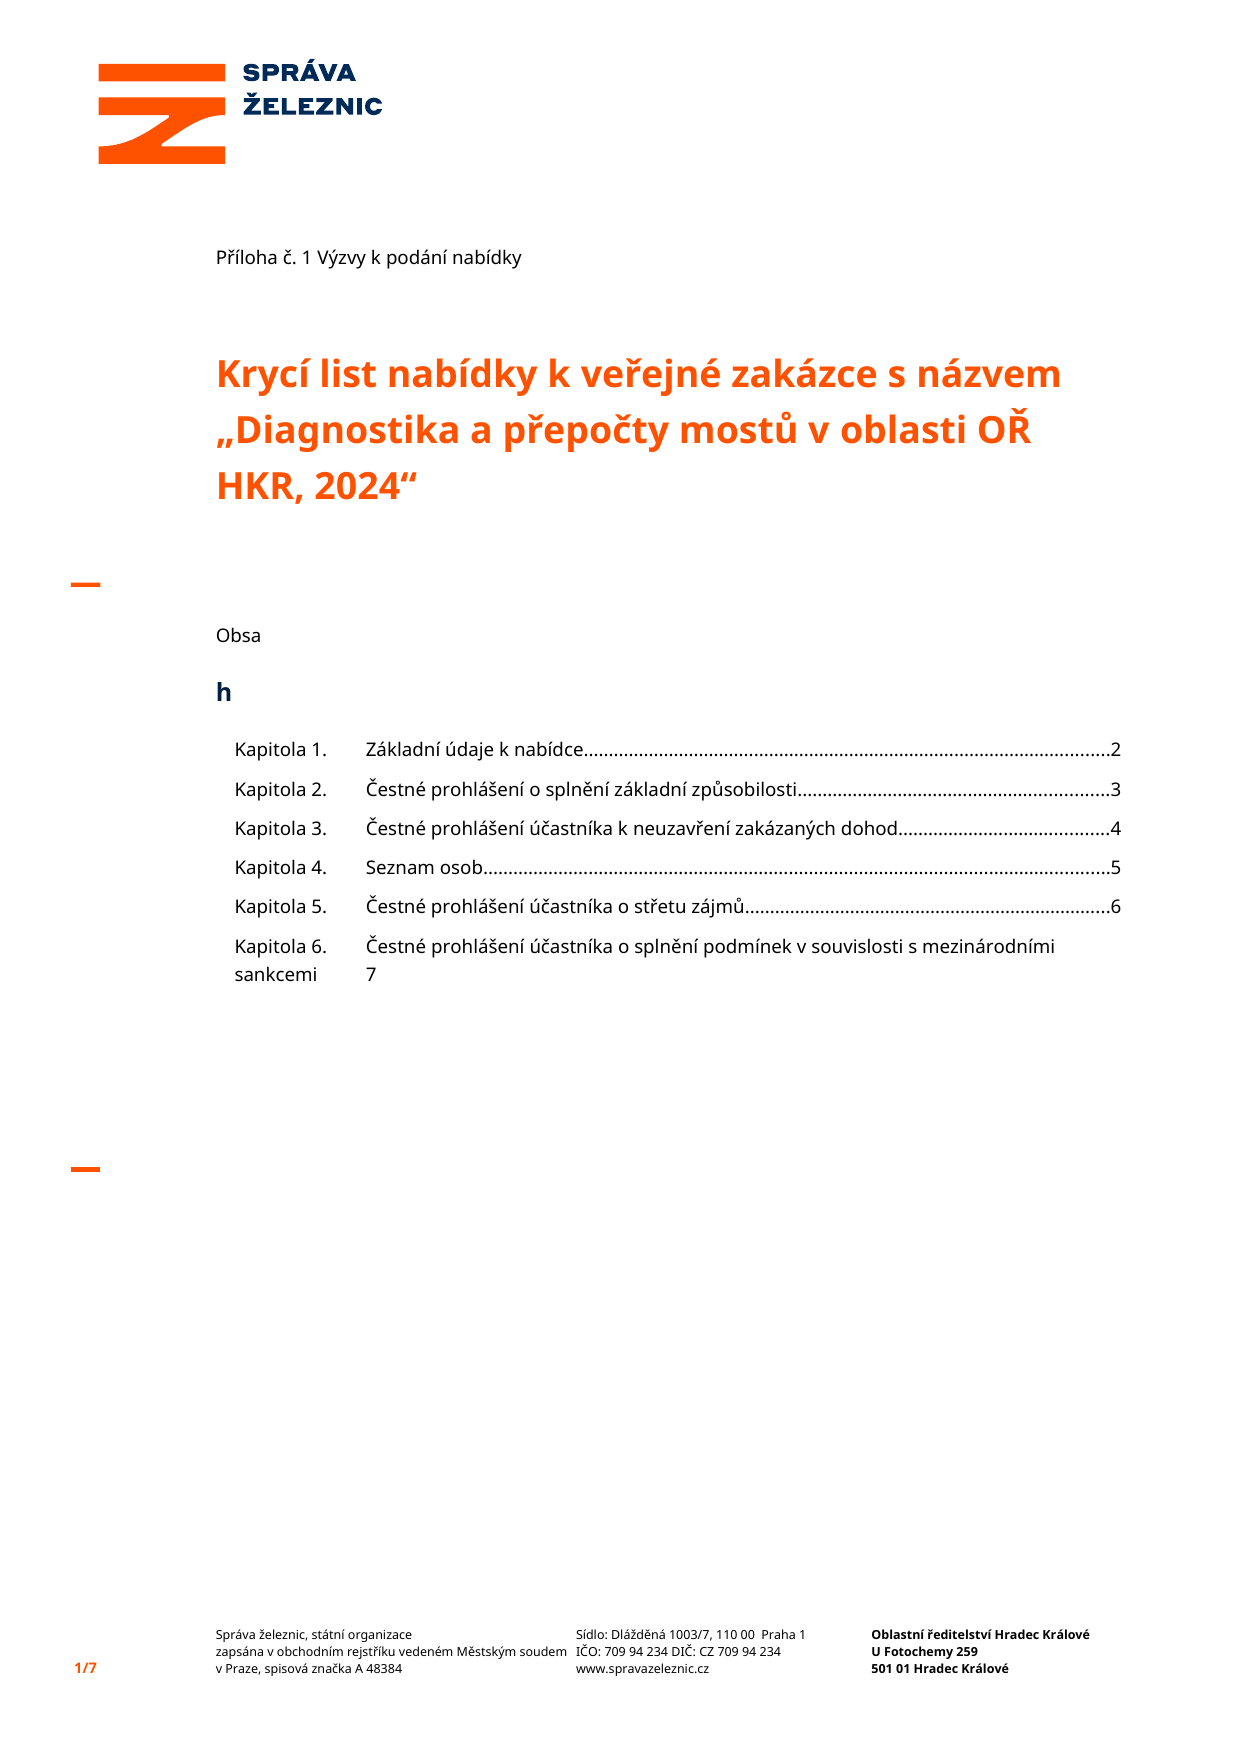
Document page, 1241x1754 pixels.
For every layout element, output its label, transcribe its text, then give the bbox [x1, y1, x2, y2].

text Krycí list nabídky k veřejné zakázce s názvem „Diagnostika a přepočty mostů v oblasti OŘ HKR, 2024“ [216, 347, 1122, 511]
text Příloha č. 1 Výzvy k podání nabídky [216, 244, 1122, 270]
